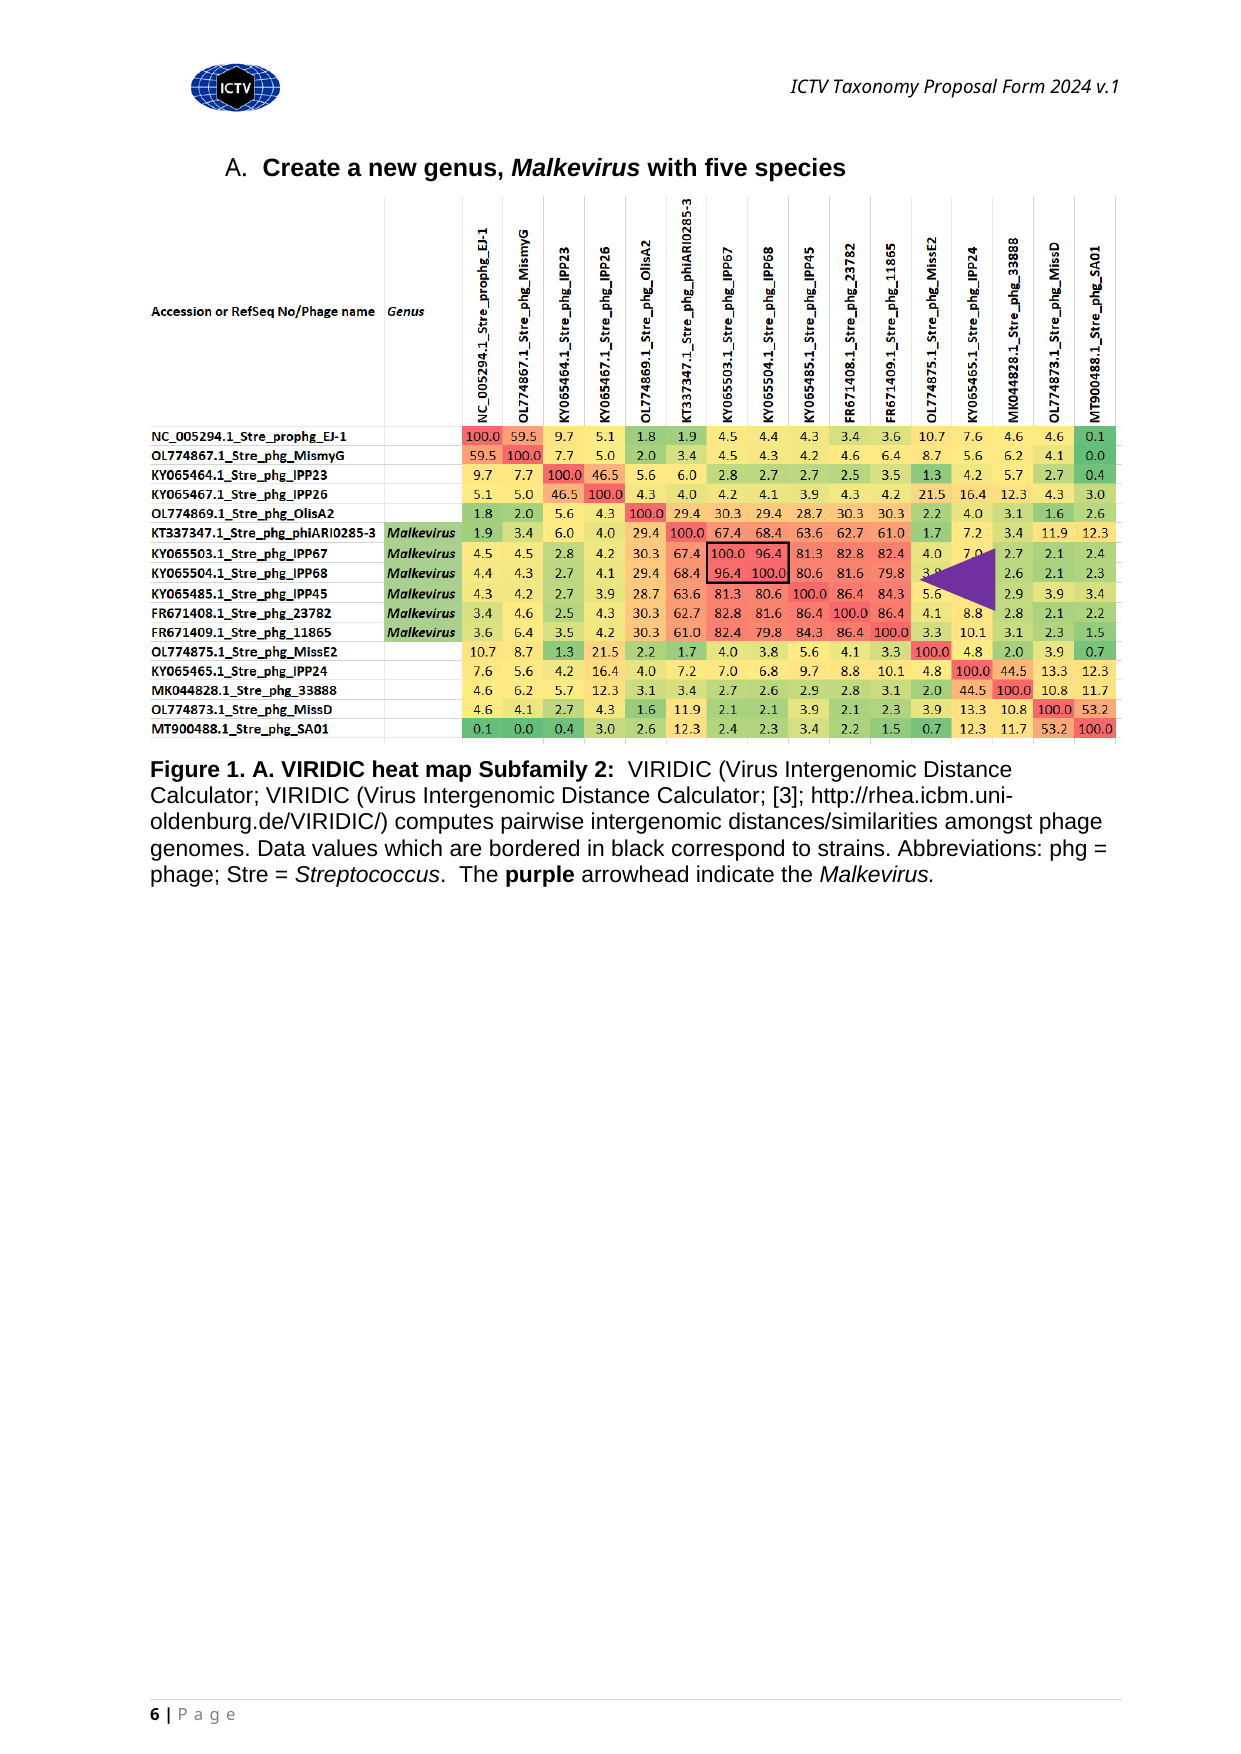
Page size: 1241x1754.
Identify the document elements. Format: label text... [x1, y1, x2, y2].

text Figure 1. A. VIRIDIC heat map Subfamily 2: VIRIDIC (Virus Intergenomic Distance Calculator; VIRIDIC (Virus Intergenomic Distance Calculator; [3]; http://rhea.icbm.uni-oldenburg.de/VIRIDIC/) computes pairwise intergenomic distances/similarities amongst phage genomes. Data values which are bordered in black correspond to strains. Abbreviations: phg = phage; Stre = Streptococcus. The purple arrowhead indicate the Malkevirus. [150, 756, 1122, 887]
picture [190, 56, 282, 113]
picture [150, 196, 1123, 744]
list Create a new genus, Malkevirus with five species [225, 150, 1122, 184]
